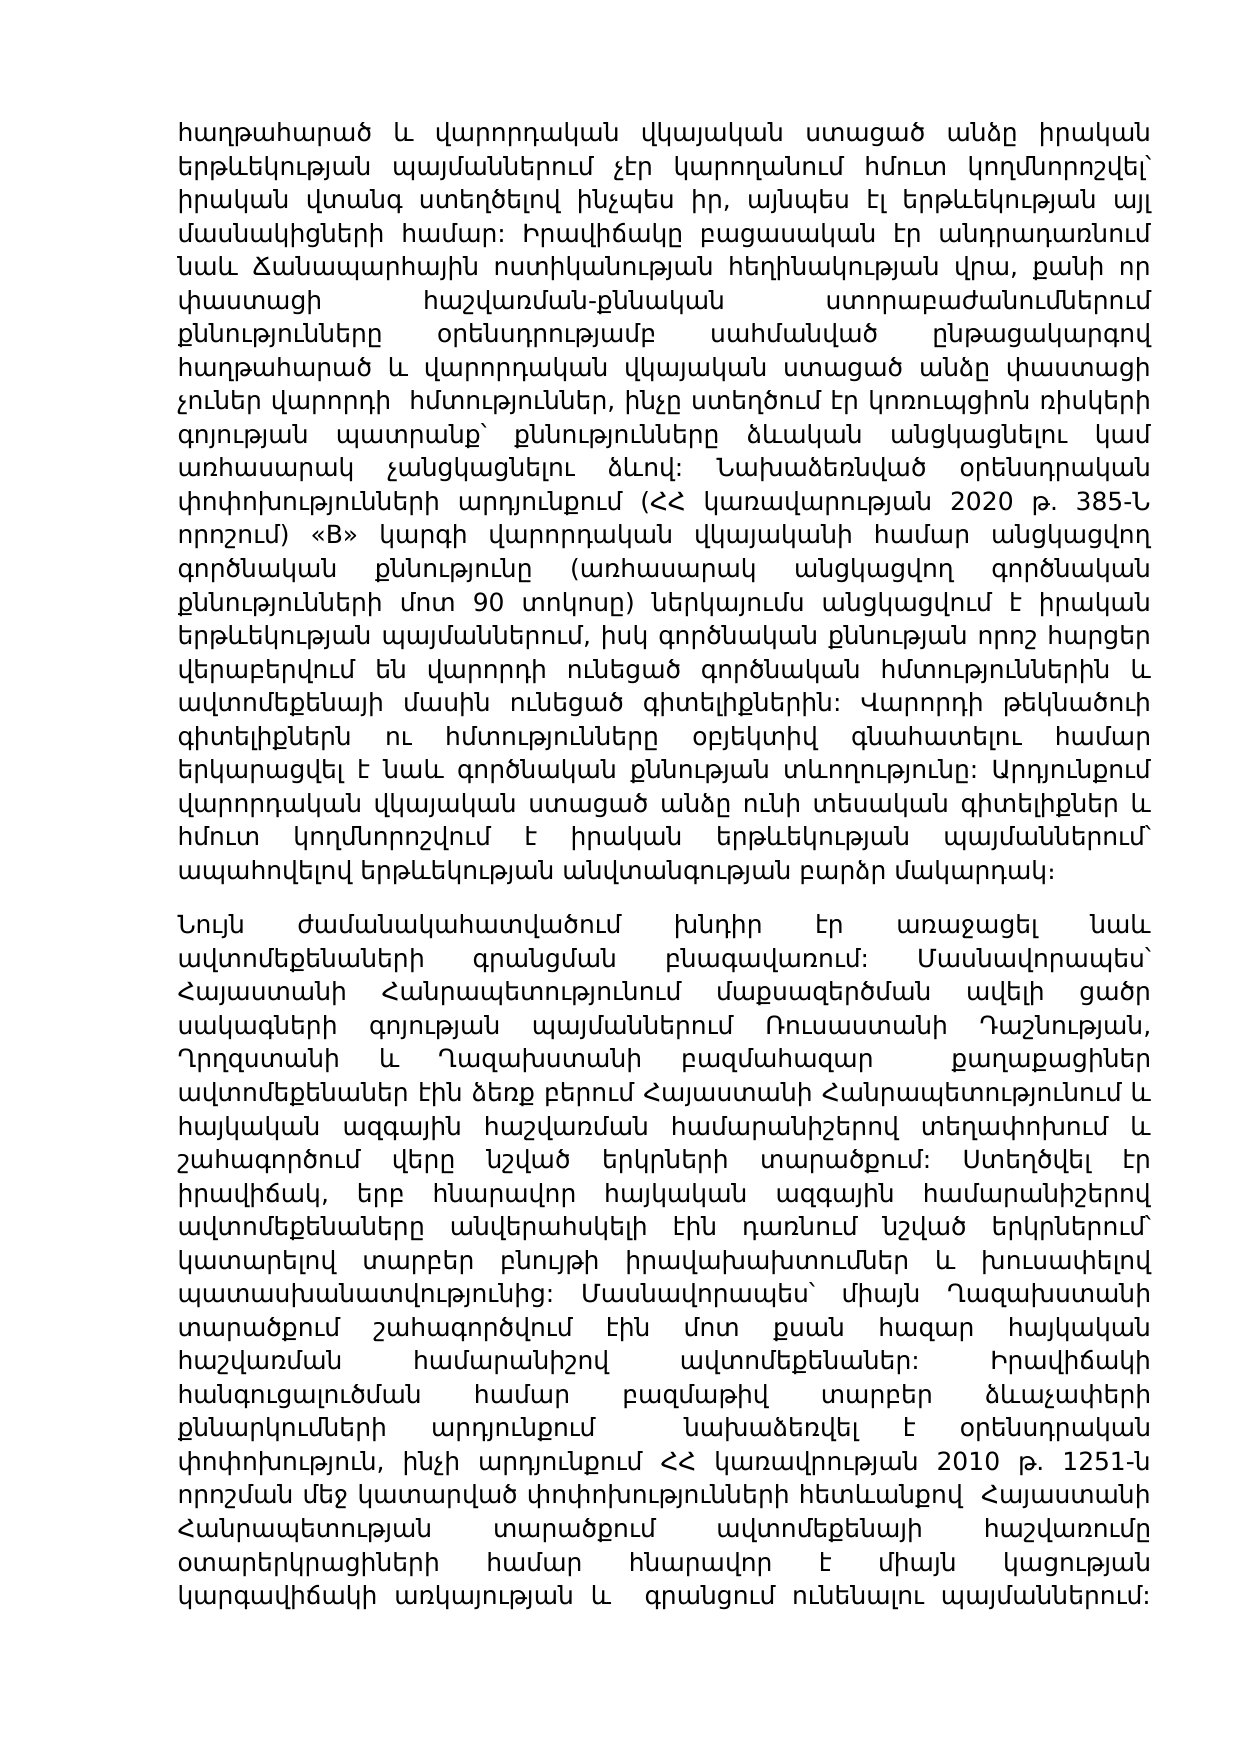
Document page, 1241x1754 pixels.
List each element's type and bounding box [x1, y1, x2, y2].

text [177, 118, 1152, 885]
text [177, 910, 1152, 1610]
